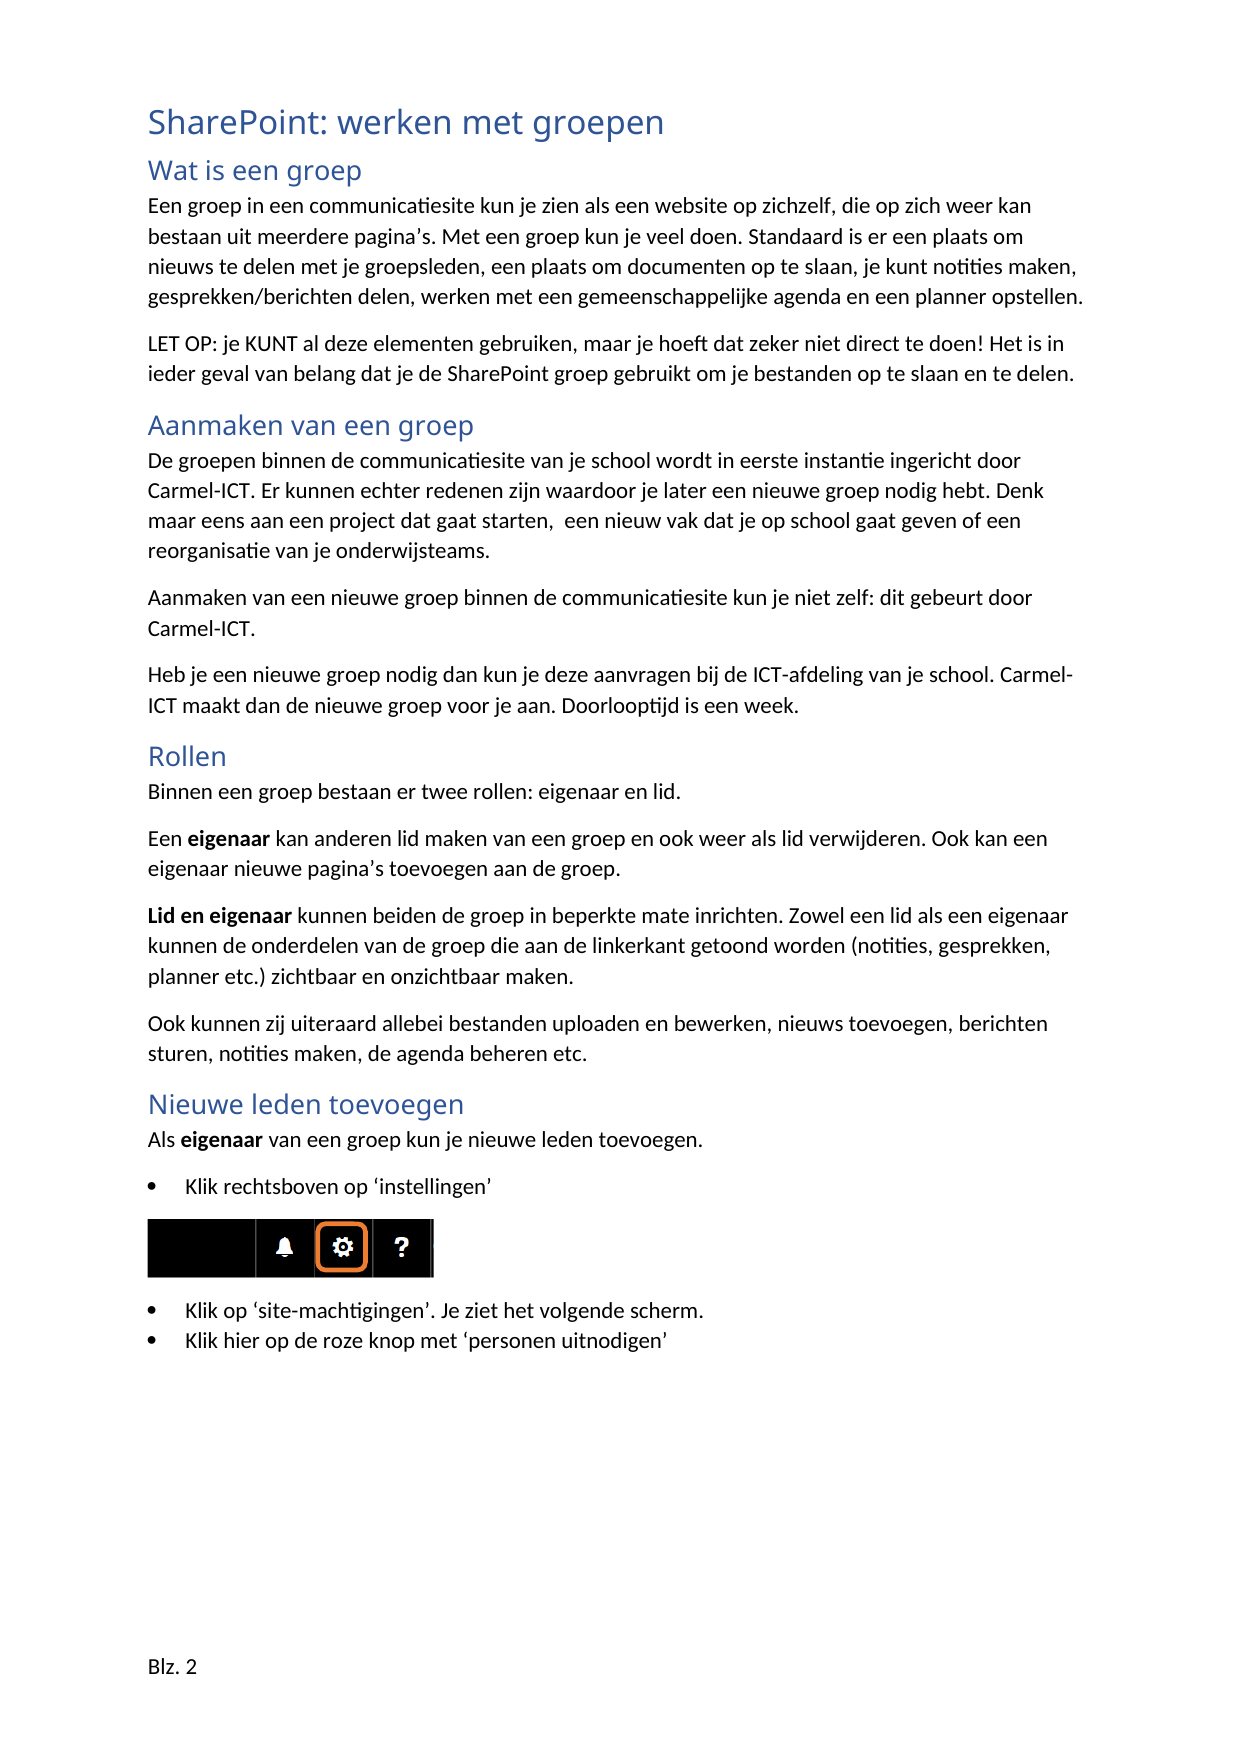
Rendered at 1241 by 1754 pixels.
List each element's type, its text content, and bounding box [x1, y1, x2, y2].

text Ook kunnen zij uiteraard allebei bestanden uploaden en bewerken, nieuws toevoegen, berichten sturen, notities maken, de agenda beheren etc. [148, 1009, 1093, 1067]
text Aanmaken van een nieuwe groep binnen de communicatiesite kun je niet zelf: dit gebeurt door Carmel-ICT. [148, 583, 1093, 642]
text De groepen binnen de communicatiesite van je school wordt in eerste instantie ingericht door Carmel-ICT. Er kunnen echter redenen zijn waardoor je later een nieuwe groep nodig hebt. Denk maar eens aan een project dat gaat starten, een nieuw vak dat je op school gaat geven of een reorganisatie van je onderwijsteams. [148, 446, 1093, 564]
list Klik op ‘site-machtigingen’. Je ziet het volgende scherm. [148, 1296, 1093, 1324]
text Heb je een nieuwe groep nodig dan kun je deze aanvragen bij de ICT-afdeling van je school. Carmel-ICT maakt dan de nieuwe groep voor je aan. Doorlooptijd is een week. [148, 661, 1093, 719]
subtitle Nieuwe leden toevoegen [148, 1086, 1093, 1123]
text Als eigenaar van een groep kun je nieuwe leden toevoegen. [148, 1126, 1093, 1153]
text Binnen een groep bestaan er twee rollen: eigenaar en lid. [148, 777, 1093, 805]
subtitle Rollen [148, 738, 1093, 774]
text LET OP: je KUNT al deze elementen gebruiken, maar je hoeft dat zeker niet direct te doen! Het is in ieder geval van belang dat je de SharePoint groep gebruikt om je bestanden op te slaan en te delen. [148, 329, 1093, 387]
text Een eigenaar kan anderen lid maken van een groep en ook weer als lid verwijderen. Ook kan een eigenaar nieuwe pagina’s toevoegen aan de groep. [148, 824, 1093, 882]
subtitle Aanmaken van een groep [148, 406, 1093, 443]
text Een groep in een communicatiesite kun je zien als een website op zichzelf, die op zich weer kan bestaan uit meerdere pagina’s. Met een groep kun je veel doen. Standaard is er een plaats om nieuws te delen met je groepsleden, een plaats om documenten op te slaan, je kunt notities maken, gesprekken/berichten delen, werken met een gemeenschappelijke agenda en een planner opstellen. [148, 192, 1093, 310]
list Klik rechtsboven op ‘instellingen’ [148, 1172, 1093, 1200]
text Lid en eigenaar kunnen beiden de groep in beperkte mate inrichten. Zowel een lid als een eigenaar kunnen de onderdelen van de groep die aan de linkerkant getoond worden (notities, gesprekken, planner etc.) zichtbaar en onzichtbaar maken. [148, 901, 1093, 990]
list Klik hier op de roze knop met ‘personen uitnodigen’ [148, 1326, 1093, 1354]
picture [147, 1219, 434, 1278]
subtitle Wat is een groep [148, 152, 1093, 189]
